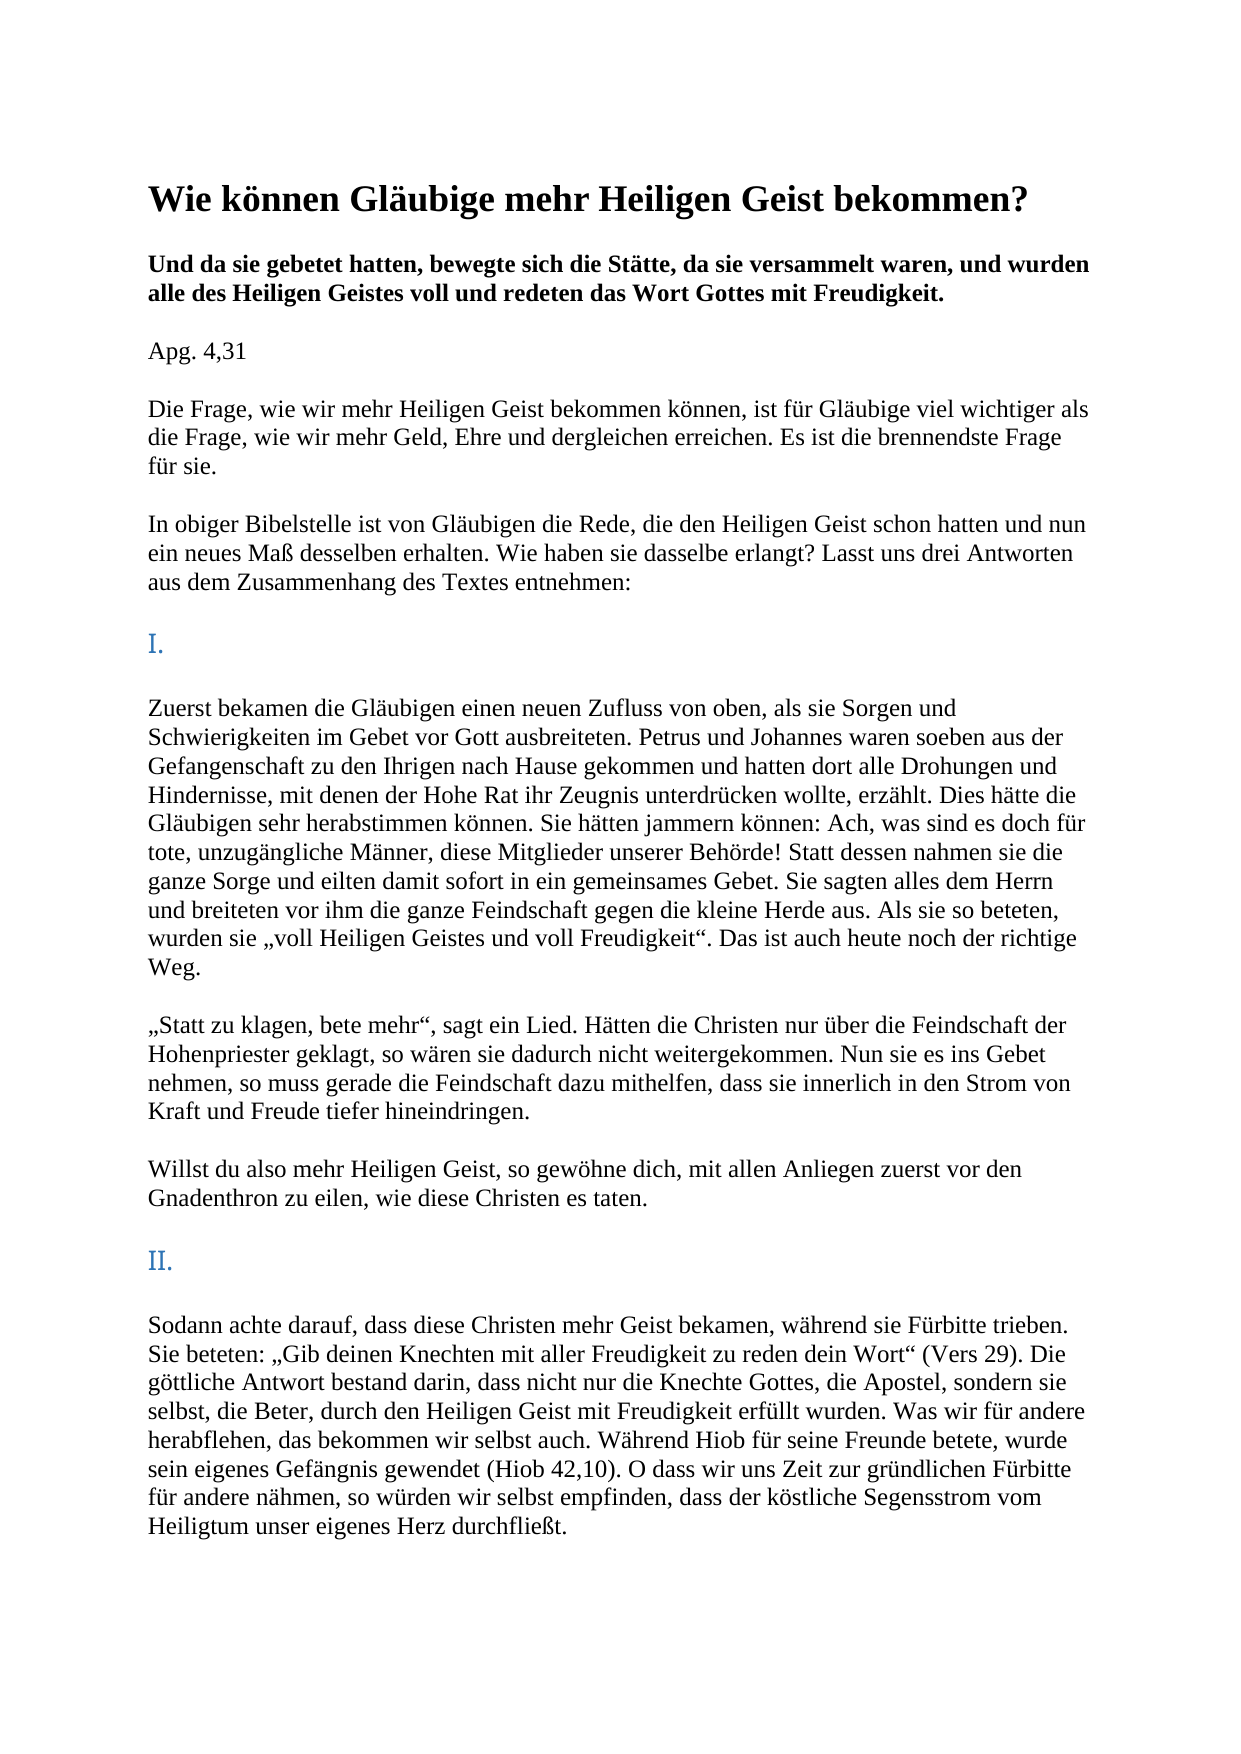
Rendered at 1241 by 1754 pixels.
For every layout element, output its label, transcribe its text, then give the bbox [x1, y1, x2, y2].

subtitle II. [148, 1241, 1093, 1278]
text In obiger Bibelstelle ist von Gläubigen die Rede, die den Heiligen Geist schon hatten und nun ein neues Maß desselben erhalten. Wie haben sie dasselbe erlangt? Lasst uns drei Antworten aus dem Zusammenhang des Textes entnehmen: [148, 509, 1093, 595]
text Und da sie gebetet hatten, bewegte sich die Stätte, da sie versammelt waren, und wurden alle des Heiligen Geistes voll und redeten das Wort Gottes mit Freudigkeit. [148, 249, 1093, 307]
text Sodann achte darauf, dass diese Christen mehr Geist bekamen, während sie Fürbitte trieben. Sie beteten: „Gib deinen Knechten mit aller Freudigkeit zu reden dein Wort“ (Vers 29). Die göttliche Antwort bestand darin, dass nicht nur die Knechte Gottes, die Apostel, sondern sie selbst, die Beter, durch den Heiligen Geist mit Freudigkeit erfüllt wurden. Was wir für andere herabflehen, das bekommen wir selbst auch. Während Hiob für seine Freunde betete, wurde sein eigenes Gefängnis gewendet (Hiob 42,10). O dass wir uns Zeit zur gründlichen Fürbitte für andere nähmen, so würden wir selbst empfinden, dass der köstliche Segensstrom vom Heiligtum unser eigenes Herz durchfließt. [148, 1310, 1093, 1540]
text Zuerst bekamen die Gläubigen einen neuen Zufluss von oben, als sie Sorgen und Schwierigkeiten im Gebet vor Gott ausbreiteten. Petrus und Johannes waren soeben aus der Gefangenschaft zu den Ihrigen nach Hause gekommen und hatten dort alle Drohungen und Hindernisse, mit denen der Hohe Rat ihr Zeugnis unterdrücken wollte, erzählt. Dies hätte die Gläubigen sehr herabstimmen können. Sie hätten jammern können: Ach, was sind es doch für tote, unzugängliche Männer, diese Mitglieder unserer Behörde! Statt dessen nahmen sie die ganze Sorge und eilten damit sofort in ein gemeinsames Gebet. Sie sagten alles dem Herrn und breiteten vor ihm die ganze Feindschaft gegen die kleine Herde aus. Als sie so beteten, wurden sie „voll Heiligen Geistes und voll Freudigkeit“. Das ist auch heute noch der richtige Weg. [148, 693, 1093, 981]
subtitle Wie können Gläubige mehr Heiligen Geist bekommen? [148, 177, 1093, 220]
subtitle I. [148, 624, 1093, 661]
text Apg. 4,31 [148, 336, 1093, 364]
text Willst du also mehr Heiligen Geist, so gewöhne dich, mit allen Anliegen zuerst vor den Gnadenthron zu eilen, wie diese Christen es taten. [148, 1154, 1093, 1212]
text Die Frage, wie wir mehr Heiligen Geist bekommen können, ist für Gläubige viel wichtiger als die Frage, wie wir mehr Geld, Ehre und dergleichen erreichen. Es ist die brennendste Frage für sie. [148, 394, 1093, 480]
text „Statt zu klagen, bete mehr“, sagt ein Lied. Hätten die Christen nur über die Feindschaft der Hohenpriester geklagt, so wären sie dadurch nicht weitergekommen. Nun sie es ins Gebet nehmen, so muss gerade die Feindschaft dazu mithelfen, dass sie innerlich in den Strom von Kraft und Freude tiefer hineindringen. [148, 1010, 1093, 1125]
